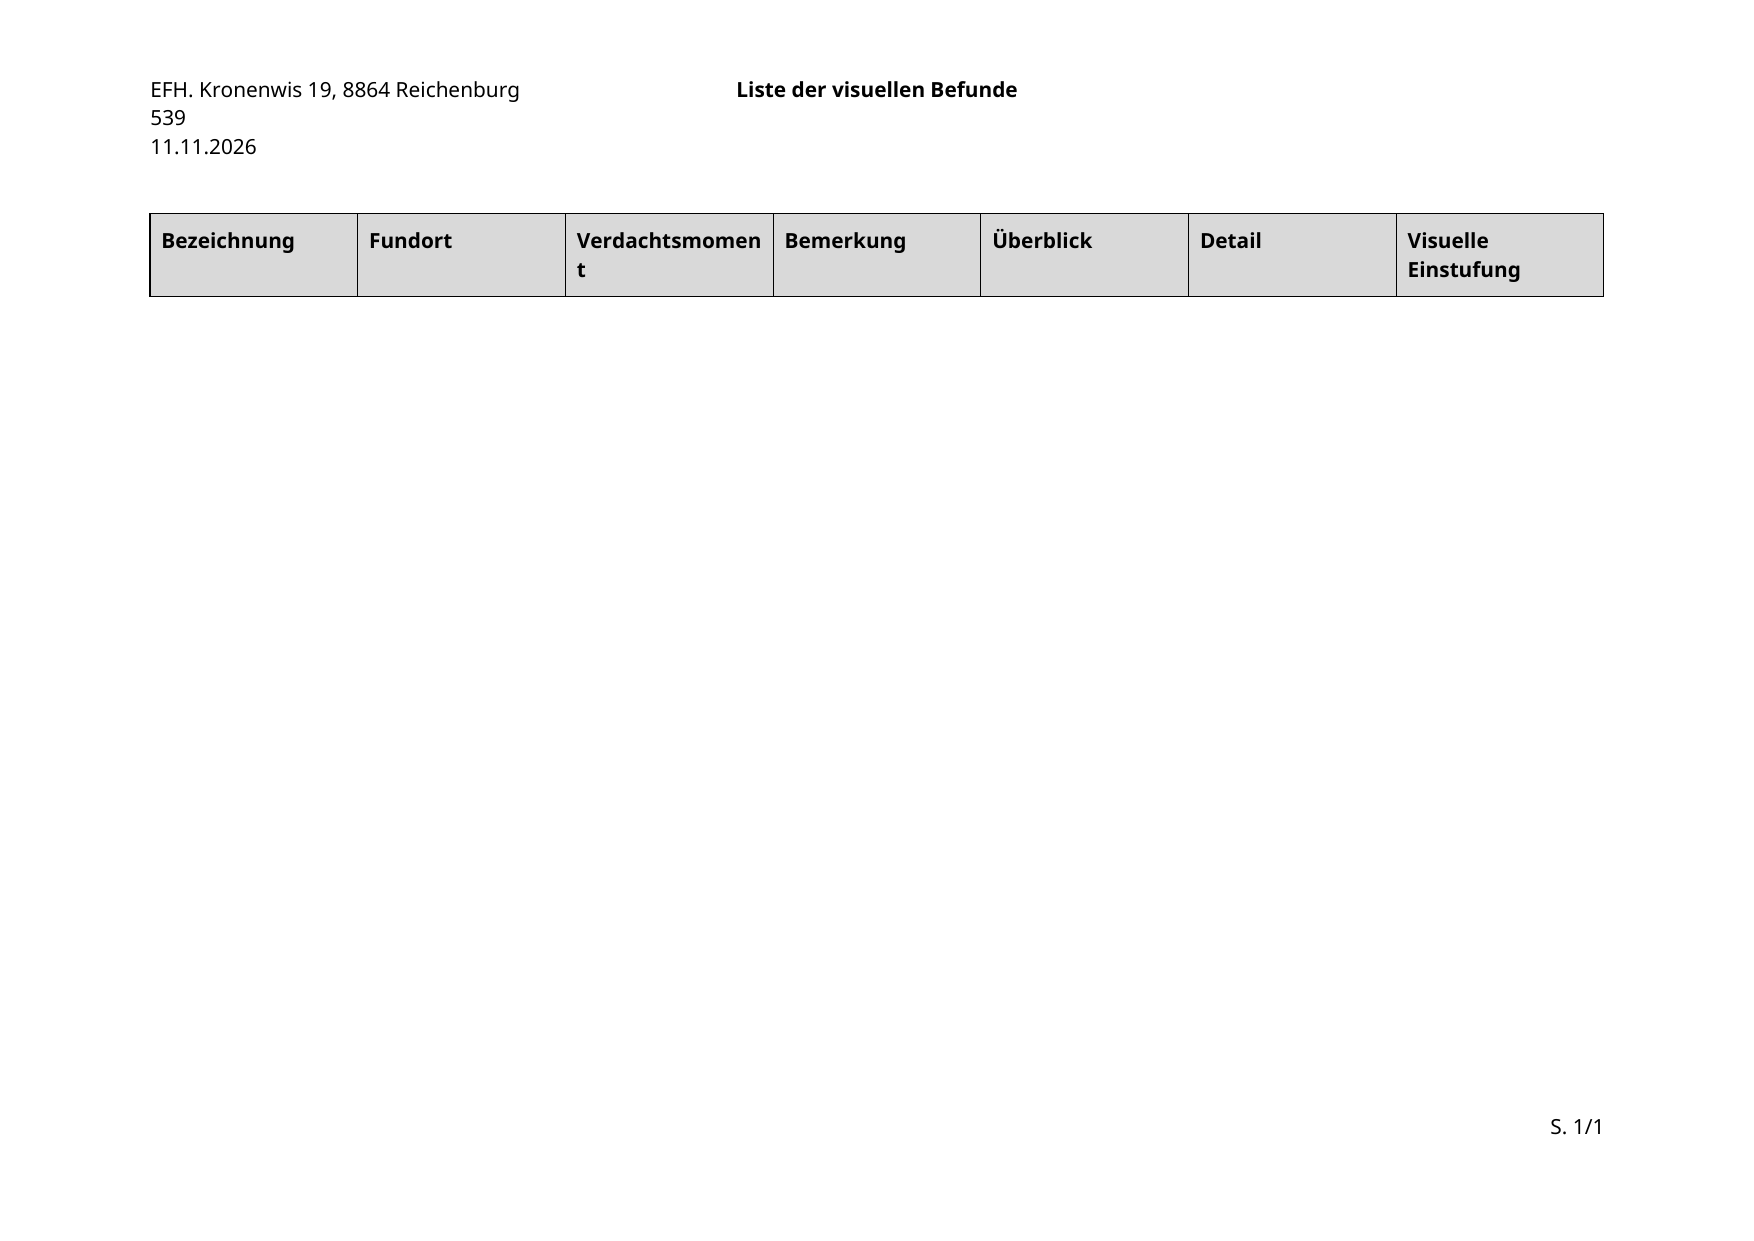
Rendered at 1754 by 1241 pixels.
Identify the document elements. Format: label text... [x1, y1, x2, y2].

table_header Überblick [981, 214, 1188, 296]
table_header Bezeichnung [151, 214, 357, 296]
table_header Bemerkung [774, 214, 980, 296]
table_header Fundort [358, 214, 565, 296]
table_header Visuelle Einstufung [1397, 214, 1603, 296]
table_header Detail [1189, 214, 1396, 296]
table_header Verdachtsmoment [566, 214, 773, 296]
